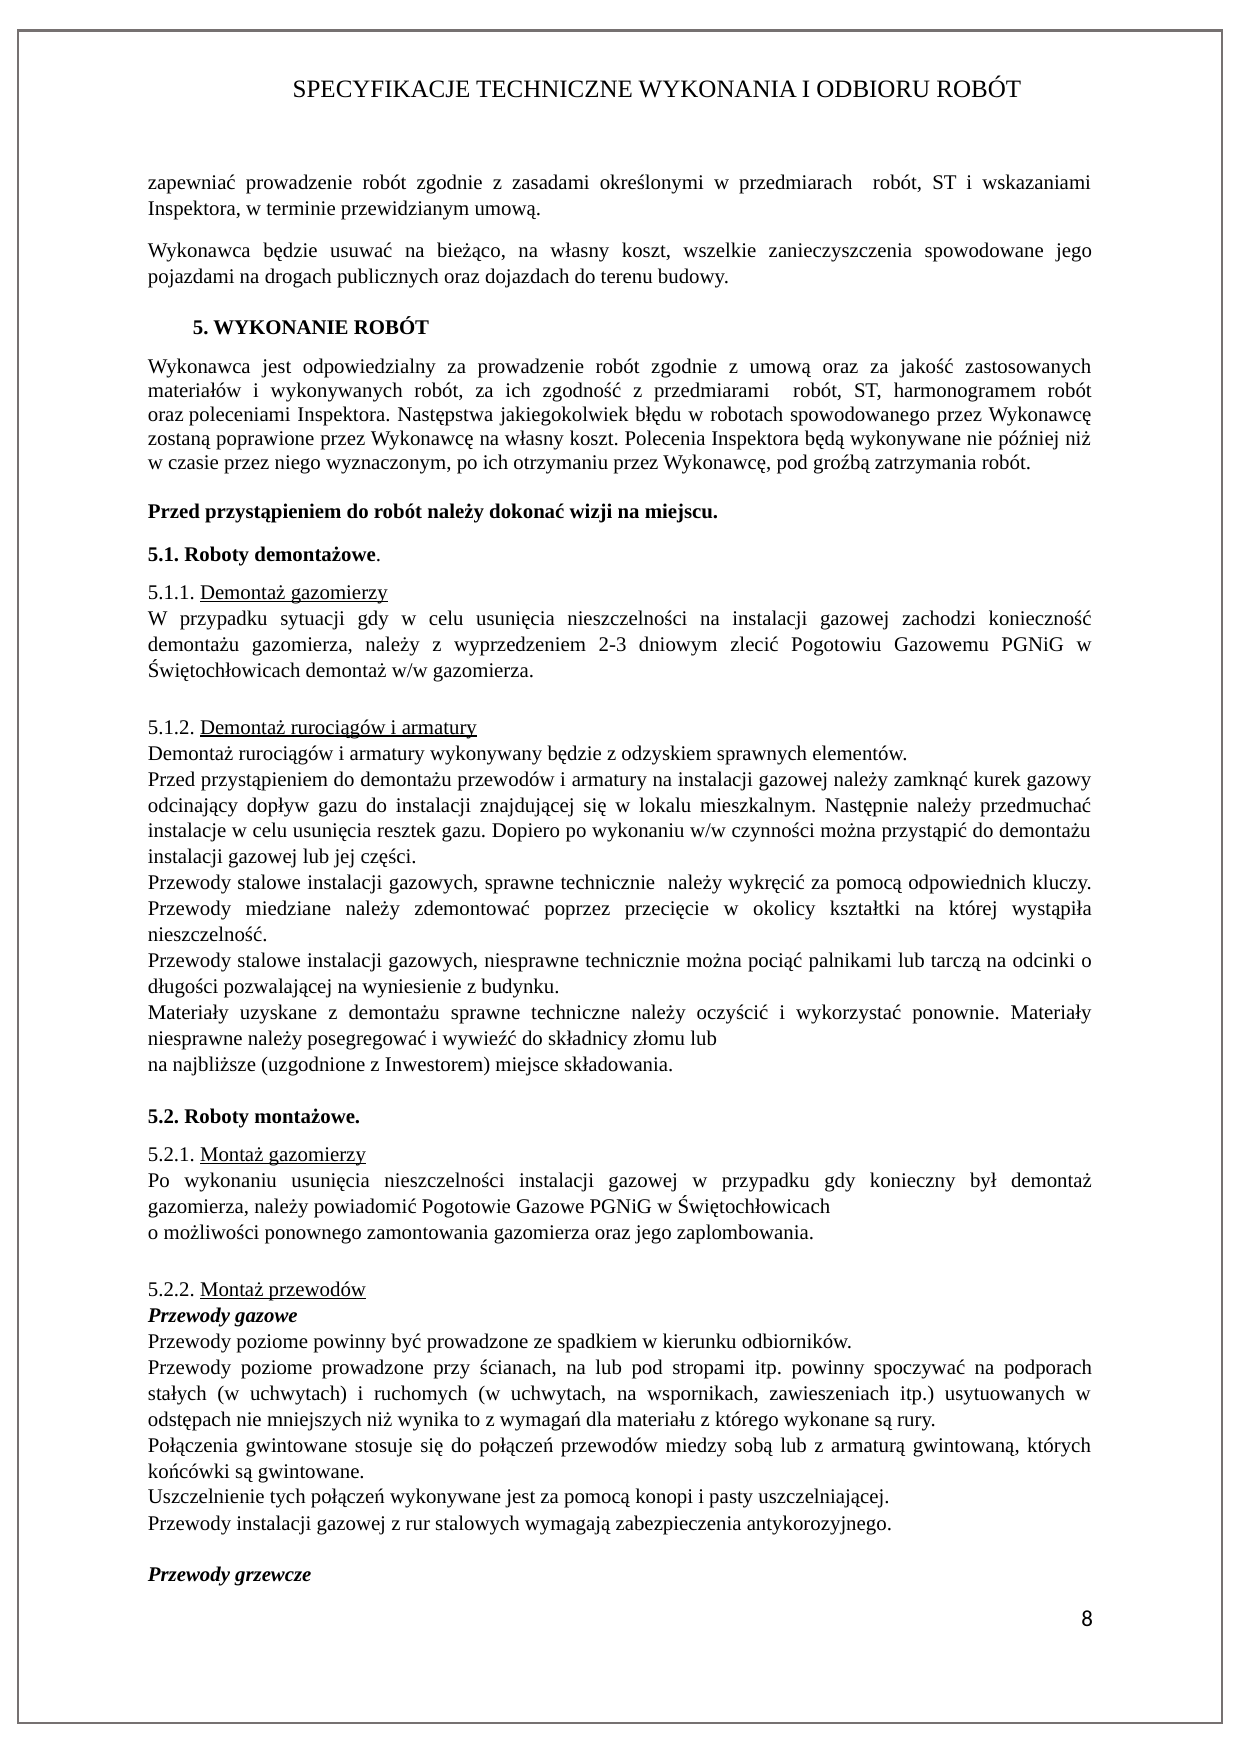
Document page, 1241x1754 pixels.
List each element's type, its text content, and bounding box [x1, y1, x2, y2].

text Przewody poziome prowadzone przy ścianach, na lub pod stropami itp. powinny spoczywać na podporach stałych (w uchwytach) i ruchomych (w uchwytach, na wspornikach, zawieszeniach itp.) usytuowanych w odstępach nie mniejszych niż wynika to z wymagań dla materiału z którego wykonane są rury. [148, 1355, 1093, 1431]
text Przewody grzewcze [148, 1562, 1093, 1586]
text W przypadku sytuacji gdy w celu usunięcia nieszczelności na instalacji gazowej zachodzi konieczność demontażu gazomierza, należy z wyprzedzeniem 2-3 dniowym zlecić Pogotowiu Gazowemu PGNiG w Świętochłowicach demontaż w/w gazomierza. [148, 606, 1093, 682]
text Przewody stalowe instalacji gazowych, niesprawne technicznie można pociąć palnikami lub tarczą na odcinki o długości pozwalającej na wyniesienie z budynku. [148, 948, 1093, 998]
text Przewody stalowe instalacji gazowych, sprawne technicznie należy wykręcić za pomocą odpowiednich kluczy. Przewody miedziane należy zdemontować poprzez przecięcie w okolicy kształtki na której wystąpiła nieszczelność. [148, 870, 1093, 946]
text Przewody poziome powinny być prowadzone ze spadkiem w kierunku odbiorników. [148, 1329, 1093, 1353]
subtitle 5. WYKONANIE ROBÓT [148, 315, 1093, 339]
text Materiały uzyskane z demontażu sprawne techniczne należy oczyścić i wykorzystać ponownie. Materiały niesprawne należy posegregować i wywieźć do składnicy złomu lub [148, 1000, 1093, 1050]
text 5.2.1. Montaż gazomierzy [148, 1142, 1093, 1166]
text Wykonawca będzie usuwać na bieżąco, na własny koszt, wszelkie zanieczyszczenia spowodowane jego pojazdami na drogach publicznych oraz dojazdach do terenu budowy. [148, 238, 1093, 288]
text o możliwości ponownego zamontowania gazomierza oraz jego zaplombowania. [148, 1220, 1093, 1244]
text Połączenia gwintowane stosuje się do połączeń przewodów miedzy sobą lub z armaturą gwintowaną, których końcówki są gwintowane. [148, 1433, 1093, 1483]
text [148, 170, 1093, 220]
text 5.2. Roboty montażowe. [148, 1104, 1093, 1128]
text Przewody instalacji gazowej z rur stalowych wymagają zabezpieczenia antykorozyjnego. [148, 1510, 1093, 1534]
text 5.2.2. Montaż przewodów [148, 1277, 1093, 1301]
text Po wykonaniu usunięcia nieszczelności instalacji gazowej w przypadku gdy konieczny był demontaż gazomierza, należy powiadomić Pogotowie Gazowe PGNiG w Świętochłowicach [148, 1168, 1093, 1218]
text Przed przystąpieniem do robót należy dokonać wizji na miejscu. [148, 499, 1093, 523]
text na najbliższe (uzgodnione z Inwestorem) miejsce składowania. [148, 1052, 1093, 1076]
text 5.1.1. Demontaż gazomierzy [148, 580, 1093, 604]
text Demontaż rurociągów i armatury wykonywany będzie z odzyskiem sprawnych elementów. [148, 741, 1093, 765]
text Przewody gazowe [148, 1303, 1093, 1327]
text Uszczelnienie tych połączeń wykonywane jest za pomocą konopi i pasty uszczelniającej. [148, 1484, 1093, 1508]
text 5.1.2. Demontaż rurociągów i armatury [148, 715, 1093, 739]
text Wykonawca jest odpowiedzialny za prowadzenie robót zgodnie z umową oraz za jakość zastosowanych materiałów i wykonywanych robót, za ich zgodność z przedmiarami robót, ST, harmonogramem robót oraz poleceniami Inspektora. Następstwa jakiegokolwiek błędu w robotach spowodowanego przez Wykonawcę zostaną poprawione przez Wykonawcę na własny koszt. Polecenia Inspektora będą wykonywane nie później niż w czasie przez niego wyznaczonym, po ich otrzymaniu przez Wykonawcę, pod groźbą zatrzymania robót. [148, 353, 1093, 474]
text Przed przystąpieniem do demontażu przewodów i armatury na instalacji gazowej należy zamknąć kurek gazowy odcinający dopływ gazu do instalacji znajdującej się w lokalu mieszkalnym. Następnie należy przedmuchać instalacje w celu usunięcia resztek gazu. Dopiero po wykonaniu w/w czynności można przystąpić do demontażu instalacji gazowej lub jej części. [148, 767, 1093, 868]
text 5.1. Roboty demontażowe. [148, 541, 1093, 566]
